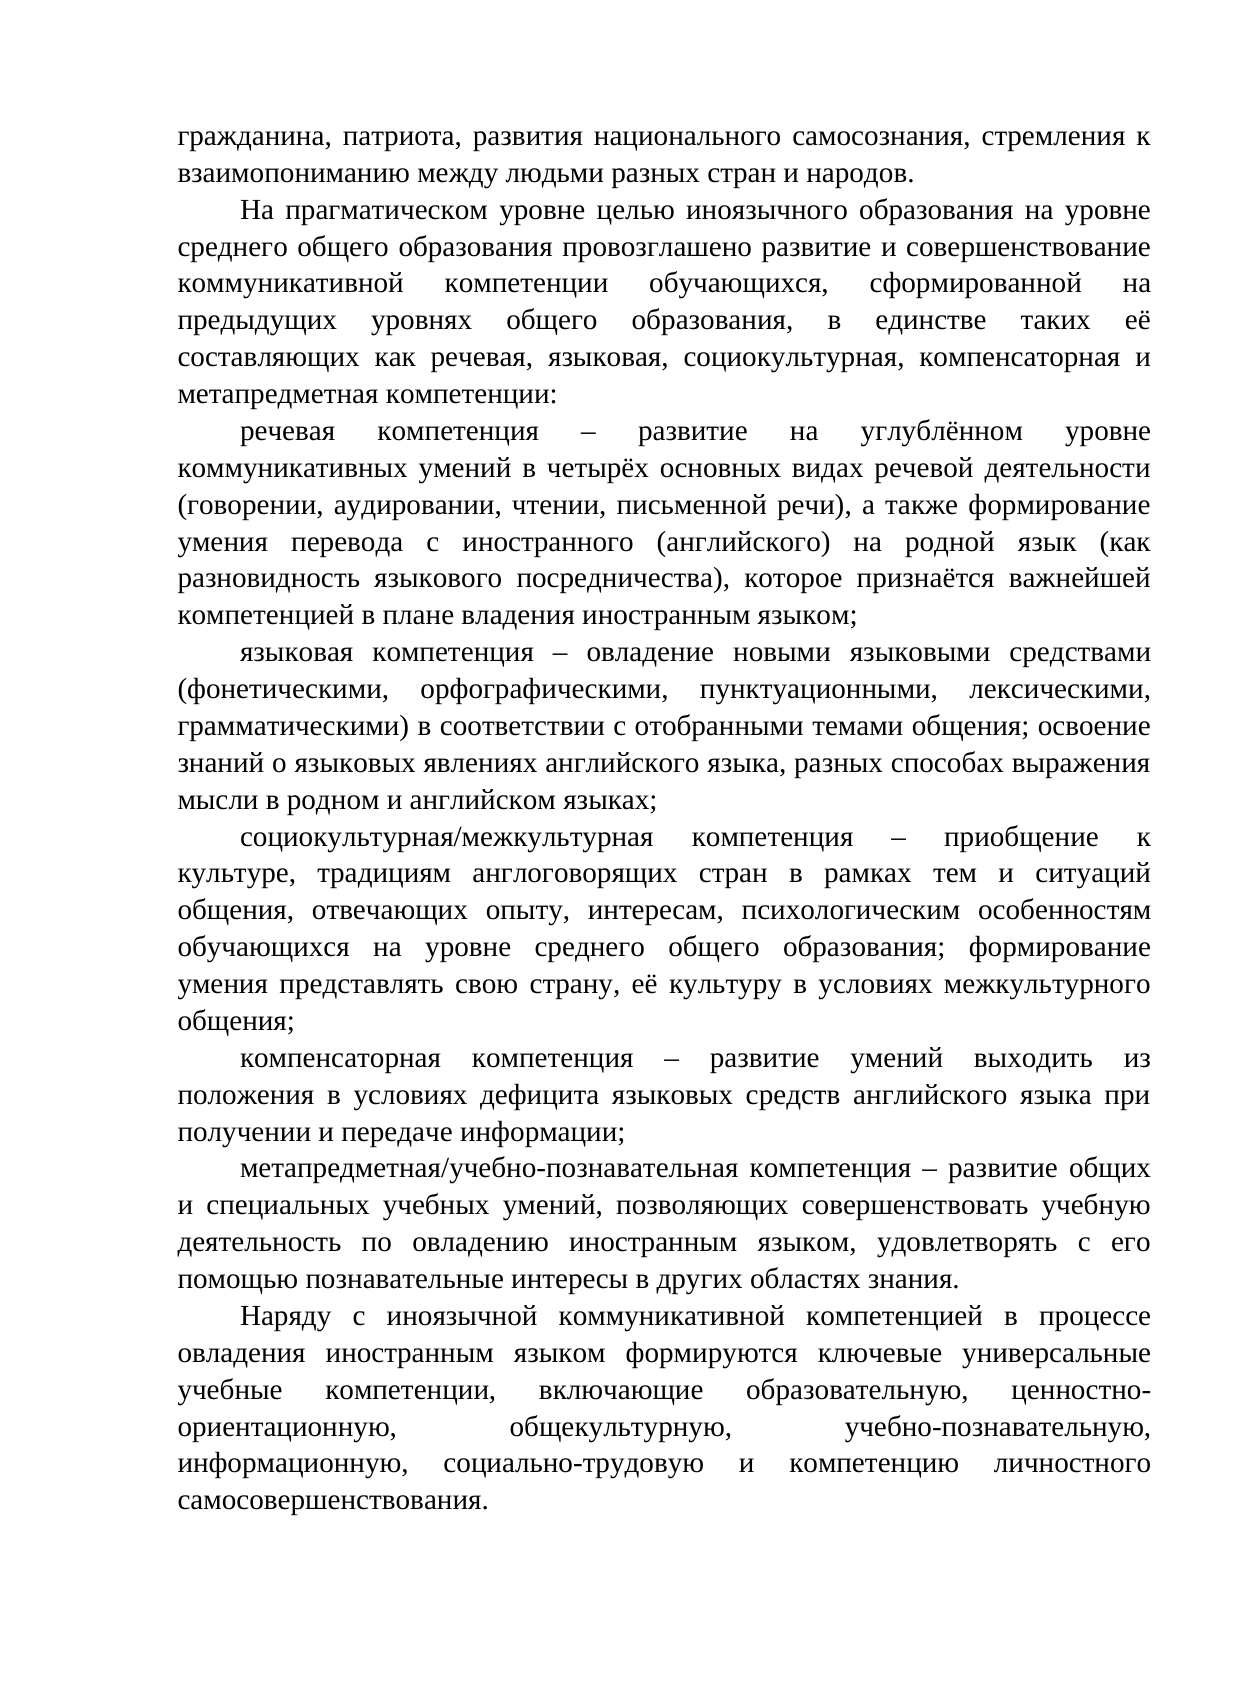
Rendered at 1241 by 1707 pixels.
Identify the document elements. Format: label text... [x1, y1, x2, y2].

text языковая компетенция – овладение новыми языковыми средствами (фонетическими, орфографическими, пунктуационными, лексическими, грамматическими) в соответствии с отобранными темами общения; освоение знаний о языковых явлениях английского языка, разных способах выражения мысли в родном и английском языках; [177, 634, 1152, 815]
text На прагматическом уровне целью иноязычного образования на уровне среднего общего образования провозглашено развитие и совершенствование коммуникативной компетенции обучающихся, сформированной на предыдущих уровнях общего образования, в единстве таких её составляющих как речевая, языковая, социокультурная, компенсаторная и метапредметная компетенции: [177, 192, 1152, 410]
text социокультурная/межкультурная компетенция – приобщение к культуре, традициям англоговорящих стран в рамках тем и ситуаций общения, отвечающих опыту, интересам, психологическим особенностям обучающихся на уровне среднего общего образования; формирование умения представлять свою страну, её культуру в условиях межкультурного общения; [177, 819, 1152, 1037]
text компенсаторная компетенция – развитие умений выходить из положения в условиях дефицита языковых средств английского языка при получении и передаче информации; [177, 1040, 1152, 1147]
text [177, 118, 1152, 188]
text Наряду с иноязычной коммуникативной компетенцией в процессе овладения иностранным языком формируются ключевые универсальные учебные компетенции, включающие образовательную, ценностно-ориентационную, общекультурную, учебно-познавательную, информационную, социально-трудовую и компетенцию личностного самосовершенствования. [177, 1298, 1152, 1516]
text метапредметная/учебно-познавательная компетенция – развитие общих и специальных учебных умений, позволяющих совершенствовать учебную деятельность по овладению иностранным языком, удовлетворять с его помощью познавательные интересы в других областях знания. [177, 1151, 1152, 1295]
text речевая компетенция – развитие на углублённом уровне коммуникативных умений в четырёх основных видах речевой деятельности (говорении, аудировании, чтении, письменной речи), а также формирование умения перевода с иностранного (английского) на родной язык (как разновидность языкового посредничества), которое признаётся важнейшей компетенцией в плане владения иностранным языком; [177, 413, 1152, 631]
